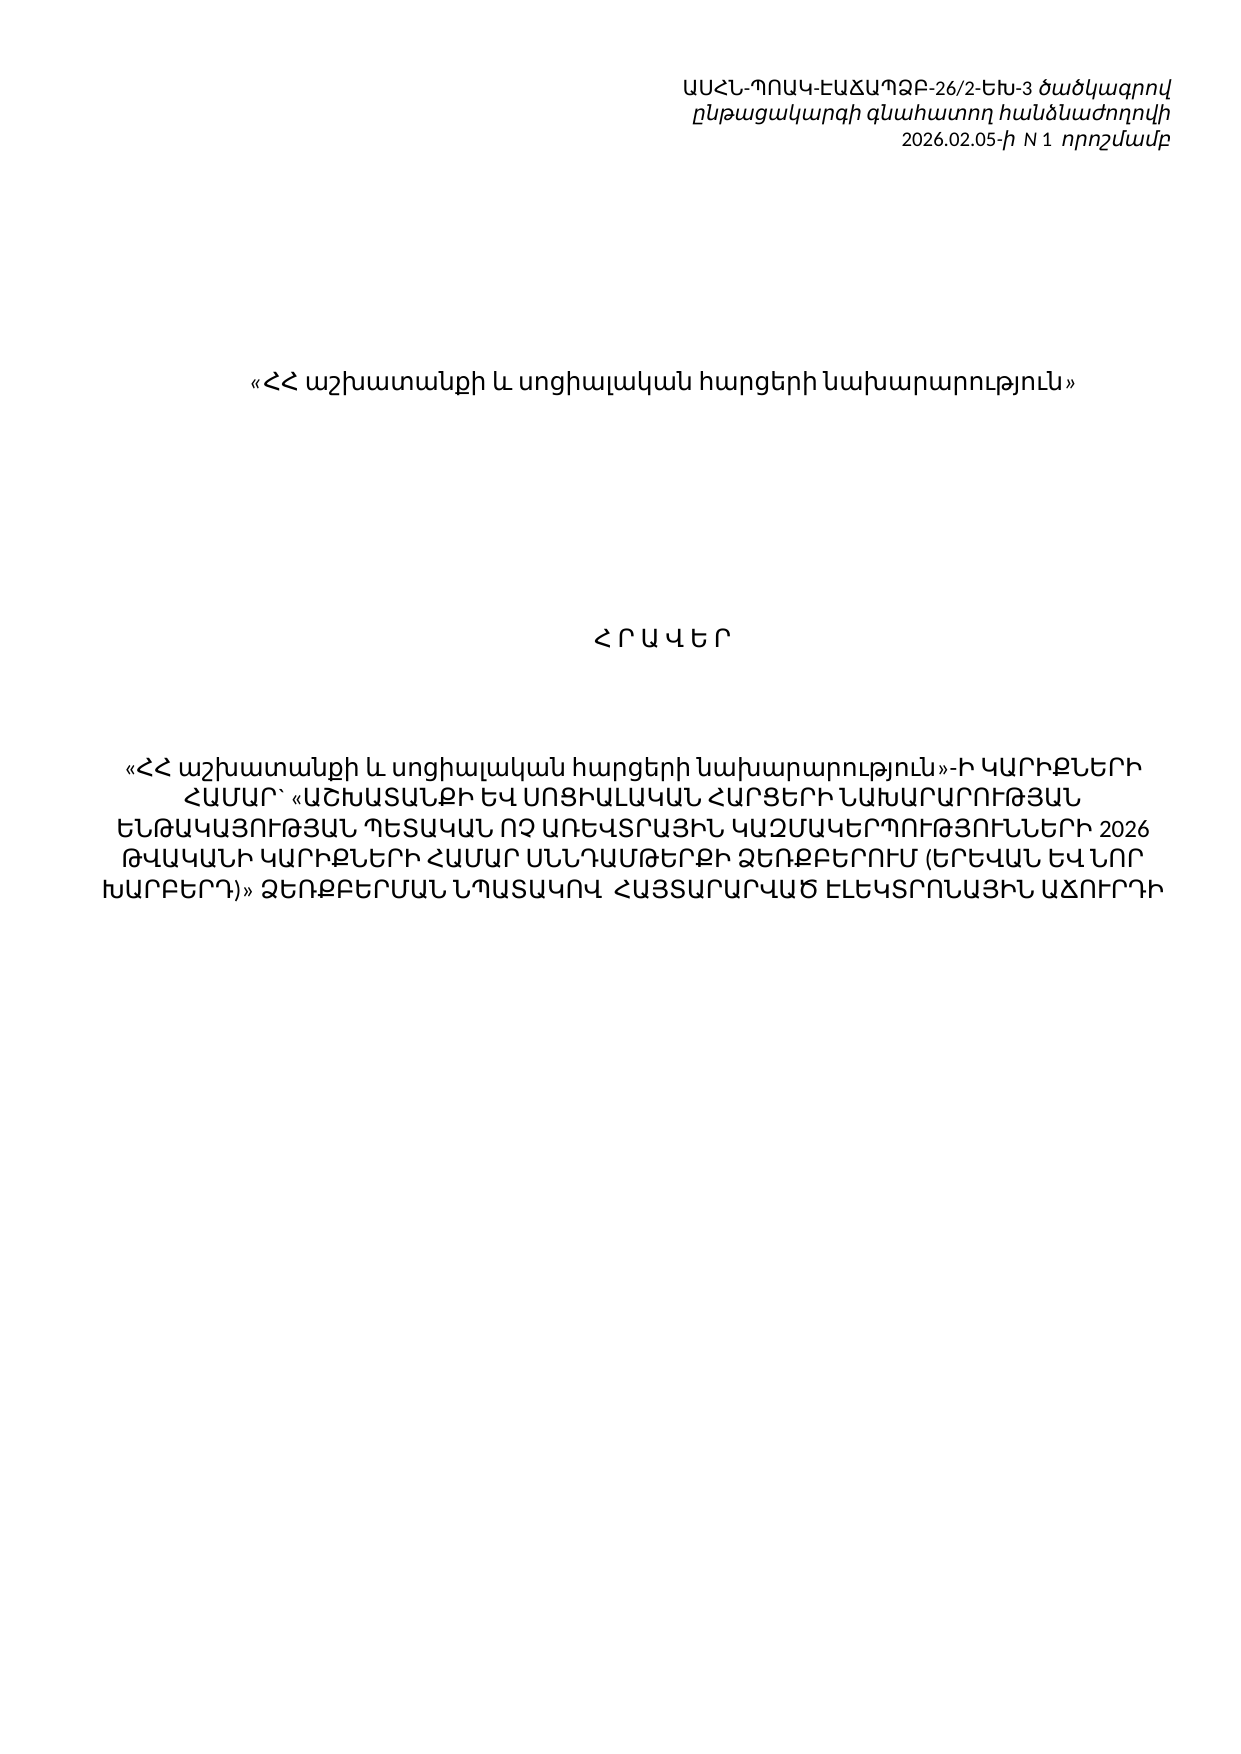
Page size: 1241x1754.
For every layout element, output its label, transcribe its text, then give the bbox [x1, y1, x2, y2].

text 2026.02.05 -ի N 1 որոշմամբ [94, 126, 1171, 151]
text « ՀՀ աշխատանքի և սոցիալական հարցերի նախարարություն» [94, 366, 1172, 397]
text Հ Ր Ա Վ Ե Ր [94, 623, 1172, 653]
text ԱՍՀՆ-ՊՈԱԿ-ԷԱՃԱՊՁԲ-26/2-ԵԽ-3 ծածկագրով [94, 75, 1171, 100]
text «ՀՀ աշխատանքի և սոցիալական հարցերի նախարարություն»-Ի ԿԱՐԻՔՆԵՐԻ ՀԱՄԱՐ` «ԱՇԽԱՏԱՆՔԻ ԵՎ ՍՈՑԻԱԼԱԿԱՆ ՀԱՐՑԵՐԻ ՆԱԽԱՐԱՐՈՒԹՅԱՆ ԵՆԹԱԿԱՅՈՒԹՅԱՆ ՊԵՏԱԿԱՆ ՈՉ ԱՌԵՎՏՐԱՅԻՆ ԿԱԶՄԱԿԵՐՊՈՒԹՅՈՒՆՆԵՐԻ 2026 ԹՎԱԿԱՆԻ ԿԱՐԻՔՆԵՐԻ ՀԱՄԱՐ ՍՆՆԴԱՄԹԵՐՔԻ ՁԵՌՔԲԵՐՈՒՄ (ԵՐԵՎԱՆ ԵՎ ՆՈՐ ԽԱՐԲԵՐԴ)» ՁԵՌՔԲԵՐՄԱՆ ՆՊԱՏԱԿՈՎ ՀԱՅՏԱՐԱՐՎԱԾ ԷԼԵԿՏՐՈՆԱՅԻՆ ԱՃՈՒՐԴԻ [94, 752, 1172, 904]
text ընթացակարգի գնահատող հանձնաժողովի [94, 100, 1171, 126]
